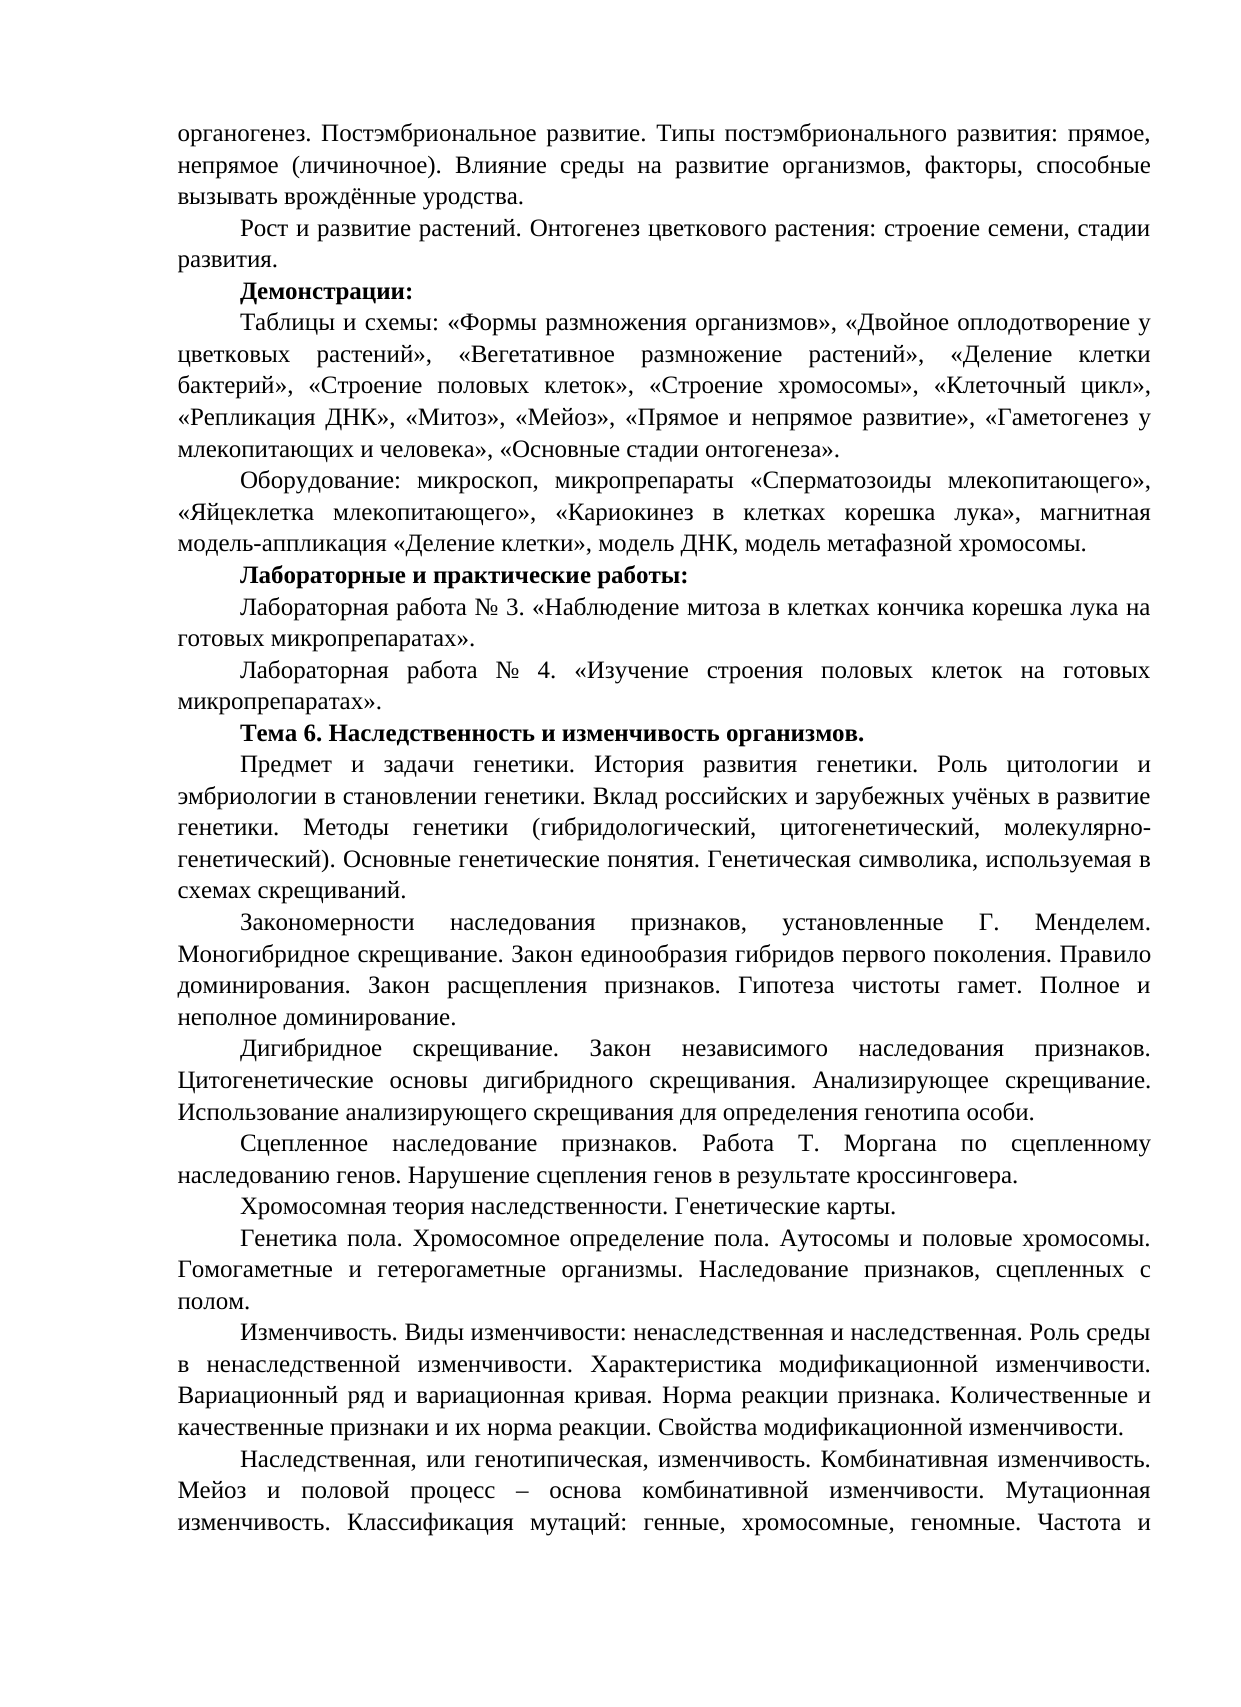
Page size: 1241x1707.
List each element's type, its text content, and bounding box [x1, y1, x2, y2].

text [177, 1444, 1152, 1536]
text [177, 118, 1152, 210]
text Таблицы и схемы: «Формы размножения организмов», «Двойное оплодотворение у цветковых растений», «Вегетативное размножение растений», «Деление клетки бактерий», «Строение половых клеток», «Строение хромосомы», «Клеточный цикл», «Репликация ДНК», «Митоз», «Мейоз», «Прямое и непрямое развитие», «Гаметогенез у млекопитающих и человека», «Основные стадии онтогенеза». [177, 307, 1152, 462]
text Рост и развитие растений. Онтогенез цветкового растения: строение семени, стадии развития. [177, 213, 1152, 273]
text Тема 6. Наследственность и изменчивость организмов. [177, 718, 1152, 747]
text Изменчивость. Виды изменчивости: ненаследственная и наследственная. Роль среды в ненаследственной изменчивости. Характеристика модификационной изменчивости. Вариационный ряд и вариационная кривая. Норма реакции признака. Количественные и качественные признаки и их норма реакции. Свойства модификационной изменчивости. [177, 1317, 1152, 1441]
text Лабораторные и практические работы: [177, 560, 1152, 589]
text Закономерности наследования признаков, установленные Г. Менделем. Моногибридное скрещивание. Закон едино­образия гибридов первого поколения. Правило доминирования. Закон расщепления признаков. Гипотеза чистоты гамет. Полное и неполное доминирование. [177, 907, 1152, 1031]
text Лабораторная работа № 3. «Наблюдение митоза в клетках кончика корешка лука на готовых микропрепаратах». [177, 592, 1152, 652]
text Демонстрации: [177, 276, 1152, 305]
text Хромосомная теория наследственности. Генетические карты. [177, 1191, 1152, 1220]
text Предмет и задачи генетики. История развития генетики. Роль цитологии и эмбриологии в становлении генетики. Вклад российских и зарубежных учёных в развитие генетики. Методы генетики (гибридологический, цитогенетический, молекулярно-генетический). Основные генетические понятия. Генетическая символика, используемая в схемах скрещиваний. [177, 749, 1152, 904]
text Лабораторная работа № 4. «Изучение строения половых клеток на готовых микропрепаратах». [177, 655, 1152, 715]
text Дигибридное скрещивание. Закон независимого наследования признаков. Цитогенетические основы дигибридного скрещивания. Анализирующее скрещивание. Использование анализирующего скрещивания для определения генотипа особи. [177, 1033, 1152, 1125]
text Генетика пола. Хромосомное определение пола. Аутосомы и половые хромосомы. Гомогаметные и гетерогаметные организмы. Наследование признаков, сцепленных с полом. [177, 1223, 1152, 1315]
text Сцепленное наследование признаков. Работа Т. Моргана по сцепленному наследованию генов. Нарушение сцепления генов в результате кроссинговера. [177, 1128, 1152, 1188]
text Оборудование: микроскоп, микропрепараты «Сперматозоиды млекопитающего», «Яйцеклетка млекопитающего», «Кариокинез в клетках корешка лука», магнитная модель-аппликация «Деление клетки», модель ДНК, модель метафазной хромосомы. [177, 465, 1152, 557]
